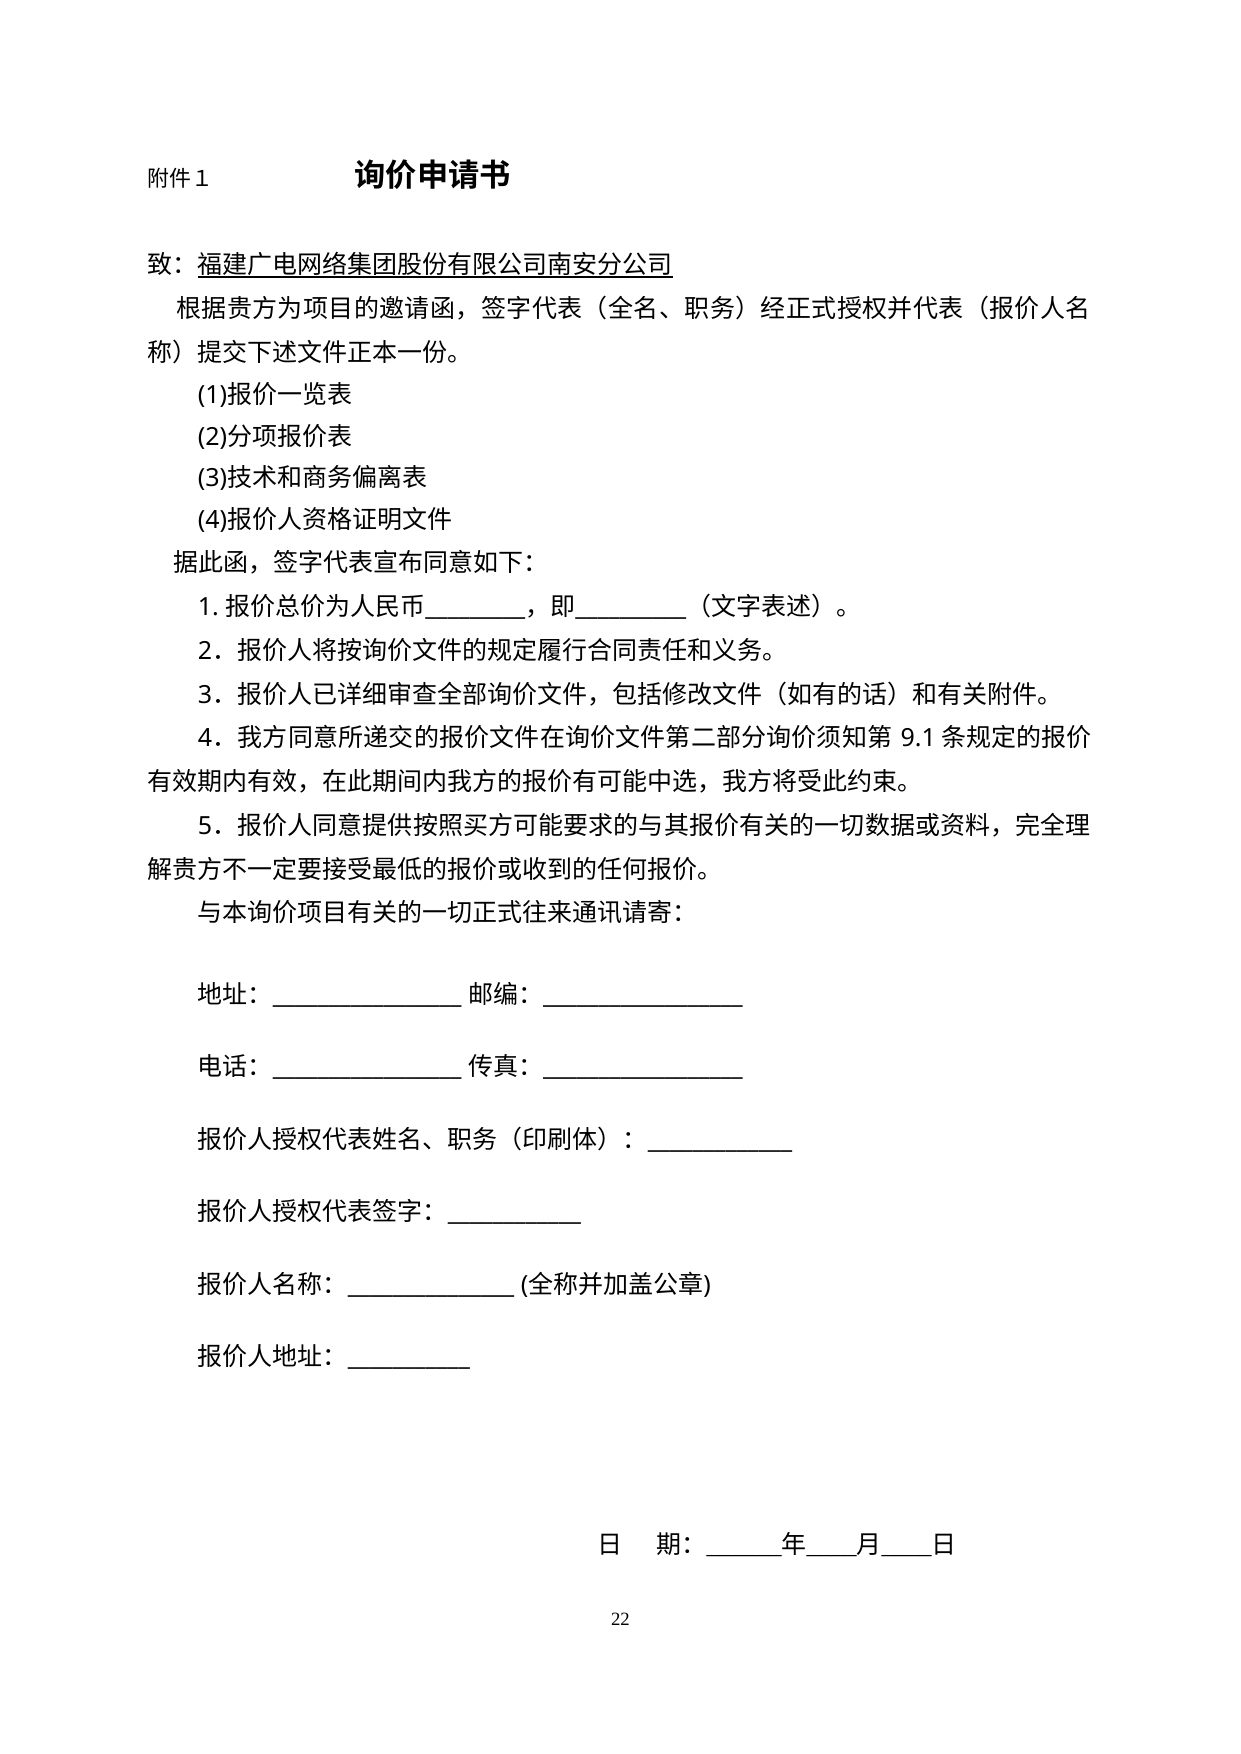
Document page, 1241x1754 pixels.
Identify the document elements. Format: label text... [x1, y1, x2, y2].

text 3．报价人已详细审查全部询价文件，包括修改文件（如有的话）和有关附件。 [148, 668, 1092, 712]
text 据此函，签字代表宣布同意如下： [148, 537, 1092, 581]
text 5．报价人同意提供按照买方可能要求的与其报价有关的一切数据或资料，完全理解贵方不一定要接受最低的报价或收到的任何报价。 [148, 799, 1092, 887]
text 2．报价人将按询价文件的规定履行合同责任和义务。 [148, 624, 1092, 668]
text (2)分项报价表 [148, 412, 1092, 453]
text (3)技术和商务偏离表 [148, 453, 1092, 495]
text 报价人授权代表签字：____________ [148, 1192, 1092, 1228]
text (4)报价人资格证明文件 [148, 495, 1092, 537]
text (1)报价一览表 [148, 370, 1092, 412]
text 电话：_________________ 传真：__________________ [148, 1047, 1092, 1083]
text 报价人授权代表姓名、职务（印刷体）：_____________ [148, 1119, 1092, 1156]
text 日 期：______年____月____日 [148, 1524, 1092, 1561]
text 1. 报价总价为人民币_________，即__________（文字表述）。 [148, 581, 1092, 624]
text 与本询价项目有关的一切正式往来通讯请寄： [148, 887, 1092, 931]
text 致：福建广电网络集团股份有限公司南安分公司 [148, 239, 1092, 283]
text 地址：_________________ 邮编：__________________ [148, 974, 1092, 1011]
text 根据贵方为项目的邀请函，签字代表（全名、职务）经正式授权并代表（报价人名称）提交下述文件正本一份。 [148, 283, 1092, 370]
text 4．我方同意所递交的报价文件在询价文件第二部分询价须知第9.1条规定的报价有效期内有效，在此期间内我方的报价有可能中选，我方将受此约束。 [148, 712, 1092, 799]
text 附件１ 询价申请书 [148, 150, 1092, 195]
text 报价人名称：_______________ (全称并加盖公章) [148, 1264, 1092, 1301]
text 报价人地址：___________ [148, 1337, 1092, 1373]
